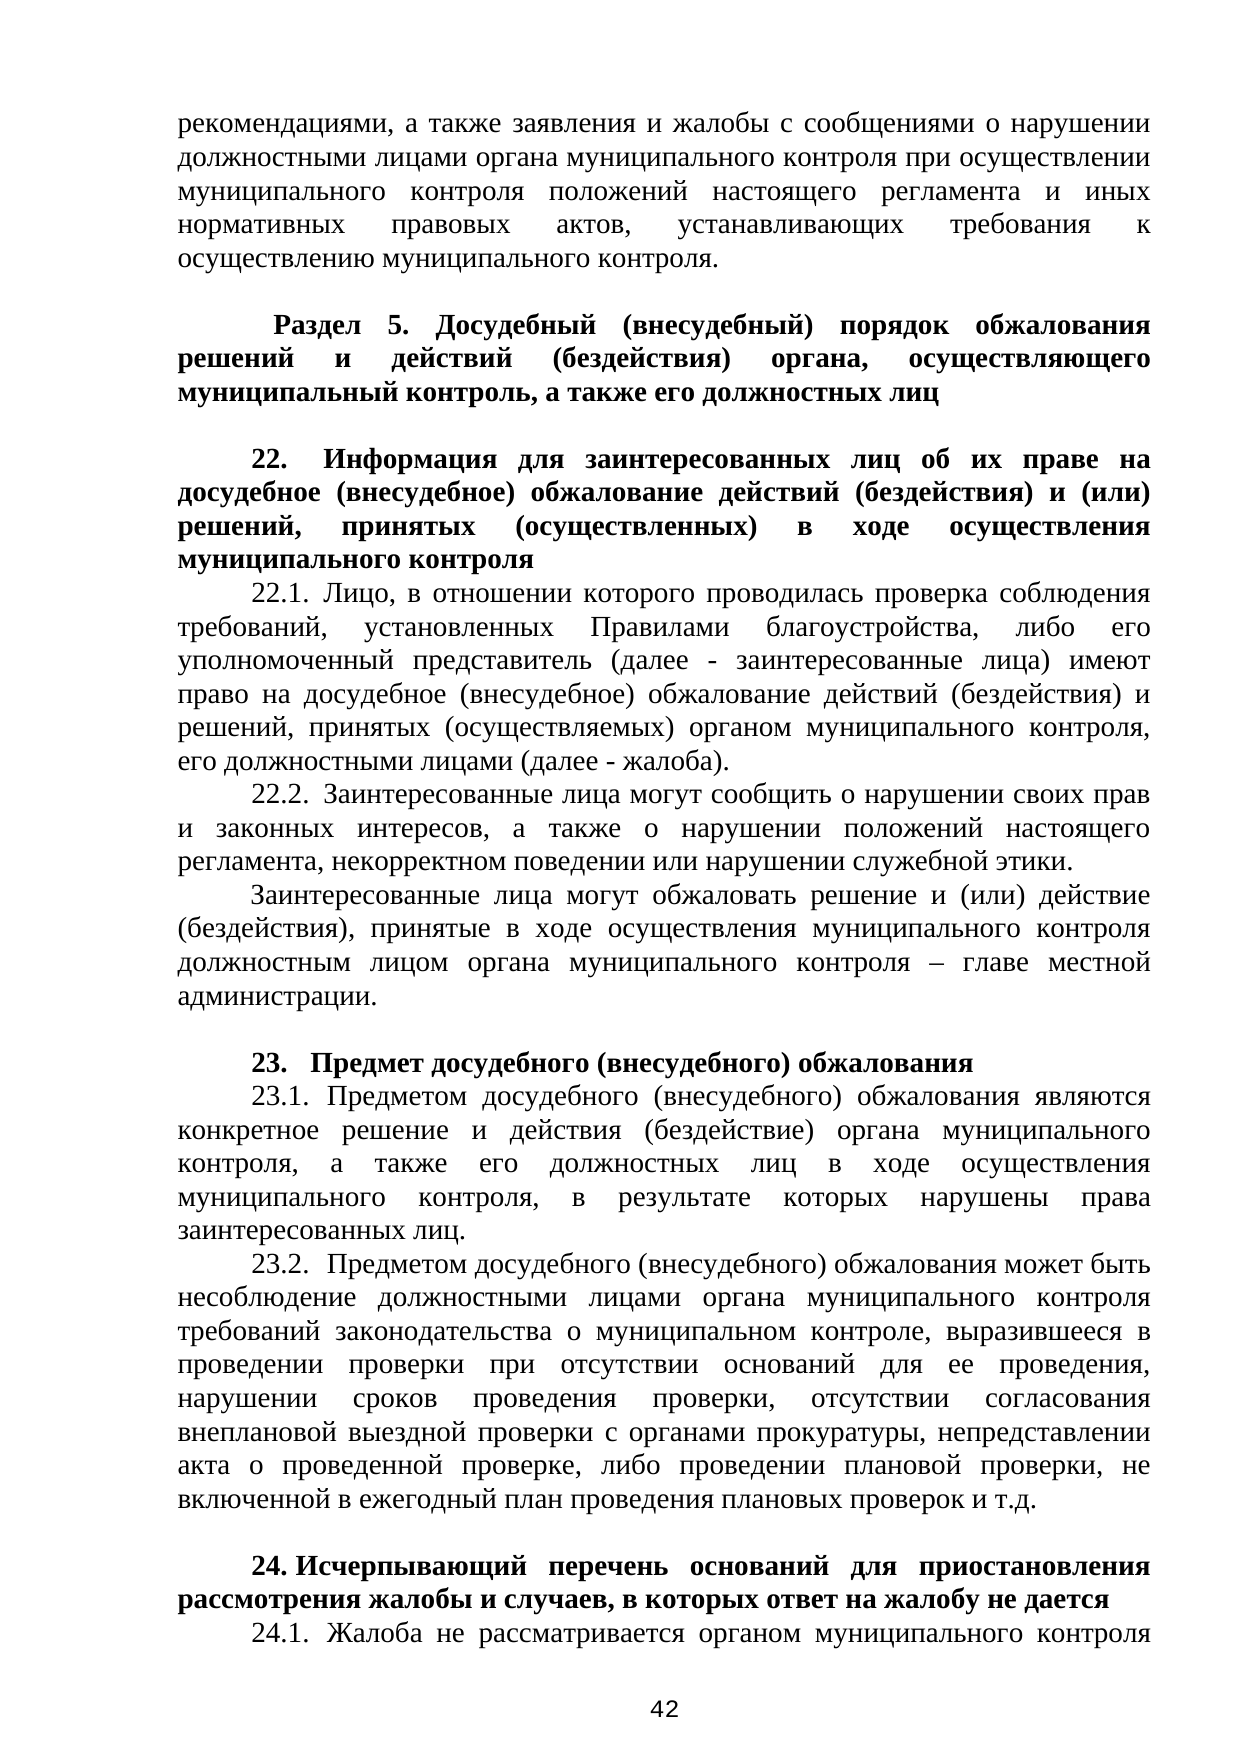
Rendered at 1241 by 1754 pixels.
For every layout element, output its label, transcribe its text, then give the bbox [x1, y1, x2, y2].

text Заинтересованные лица могут обжаловать решение и (или) действие (бездействия), принятые в ходе осуществления муниципального контроля должностным лицом органа муниципального контроля – главе местной администрации. [177, 877, 1151, 1011]
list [177, 1615, 1151, 1648]
list Предмет досудебного (внесудебного) обжалования [177, 1045, 1151, 1078]
list Предметом досудебного (внесудебного) обжалования может быть несоблюдение должностными лицами органа муниципального контроля требований законодательства о муниципальном контроле, выразившееся в проведении проверки при отсутствии оснований для ее проведения, нарушении сроков проведения проверки, отсутствии согласования внеплановой выездной проверки с органами прокуратуры, непредставлении акта о проведенной проверке, либо проведении плановой проверки, не включенной в ежегодный план проведения плановых проверок и т.д. [177, 1246, 1151, 1514]
list Информация для заинтересованных лиц об их праве на досудебное (внесудебное) обжалование действий (бездействия) и (или) решений, принятых (осуществленных) в ходе осуществления муниципального контроля [177, 441, 1151, 575]
text Раздел 5. Досудебный (внесудебный) порядок обжалования решений и действий (бездействия) органа, осуществляющего муниципальный контроль, а также его должностных лиц [177, 307, 1151, 407]
list Заинтересованные лица могут сообщить о нарушении своих прав и законных интересов, а также о нарушении положений настоящего регламента, некорректном поведении или нарушении служебной этики. [177, 776, 1151, 877]
list Предметом досудебного (внесудебного) обжалования являются конкретное решение и действия (бездействие) органа муниципального контроля, а также его должностных лиц в ходе осуществления муниципального контроля, в результате которых нарушены права заинтересованных лиц. [177, 1078, 1151, 1246]
list Исчерпывающий перечень оснований для приостановления рассмотрения жалобы и случаев, в которых ответ на жалобу не дается [177, 1548, 1151, 1615]
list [177, 106, 1151, 273]
list Лицо, в отношении которого проводилась проверка соблюдения требований, установленных Правилами благоустройства, либо его уполномоченный представитель (далее - заинтересованные лица) имеют право на досудебное (внесудебное) обжалование действий (бездействия) и решений, принятых (осуществляемых) органом муниципального контроля, его должностными лицами (далее - жалоба). [177, 575, 1151, 776]
